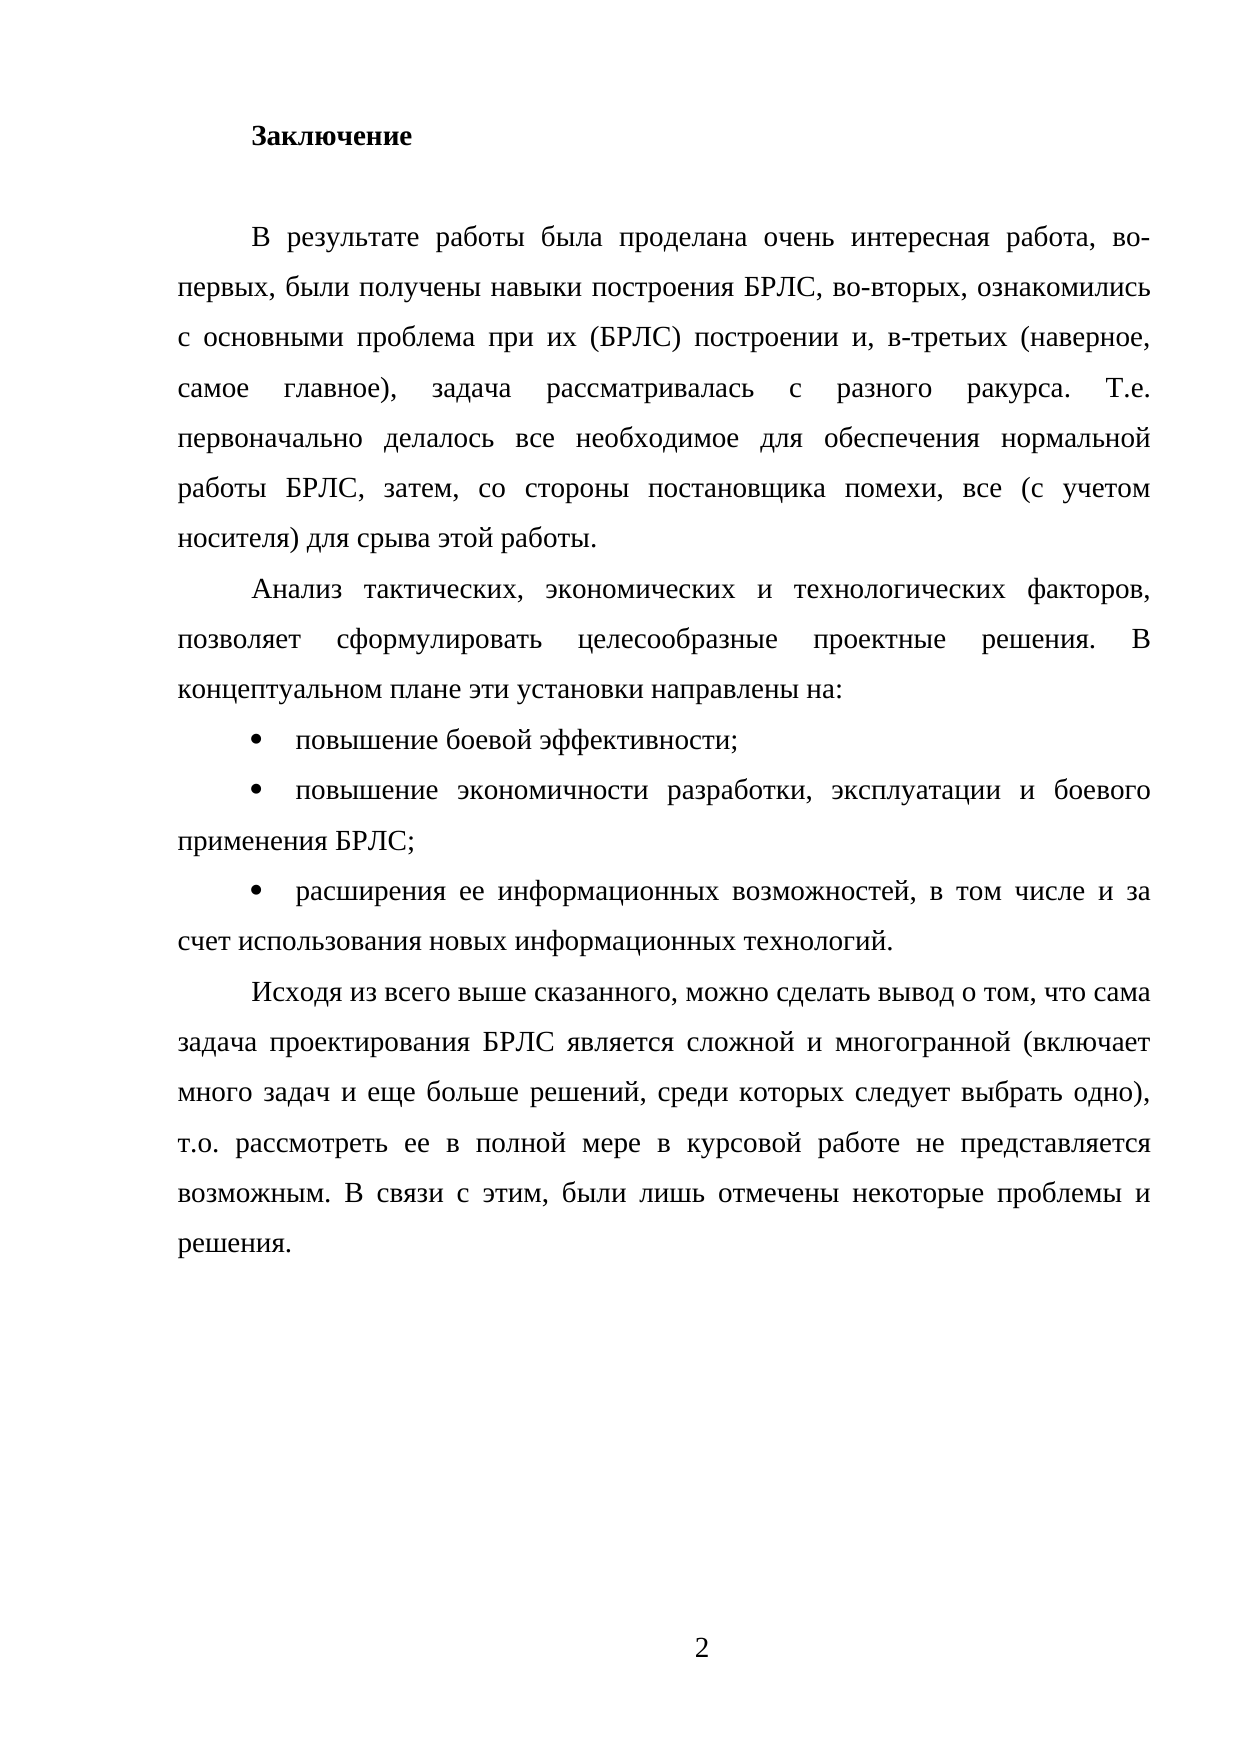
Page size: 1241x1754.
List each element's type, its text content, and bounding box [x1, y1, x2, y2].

text В результате работы была проделана очень интересная работа, во-первых, были получены навыки построения БРЛС, во-вторых, ознакомились с основными проблема при их (БРЛС) построении и, в-третьих (наверное, самое главное), задача рассматривалась с разного ракурса. Т.е. первоначально делалось все необходимое для обеспечения нормальной работы БРЛС, затем, со стороны постановщика помехи, все (с учетом носителя) для срыва этой работы. [177, 219, 1152, 554]
list повышение боевой эффективности; [177, 722, 1152, 756]
list расширения ее информационных возможностей, в том числе и за счет использования новых информационных технологий. [177, 873, 1152, 957]
text Заключение [177, 118, 1152, 152]
list повышение экономичности разработки, эксплуатации и боевого применения БРЛС; [177, 772, 1152, 856]
text Анализ тактических, экономических и технологических факторов, позволяет сформулировать целесообразные проектные решения. В концептуальном плане эти установки направлены на: [177, 571, 1152, 705]
text Исходя из всего выше сказанного, можно сделать вывод о том, что сама задача проектирования БРЛС является сложной и многогранной (включает много задач и еще больше решений, среди которых следует выбрать одно), т.о. рассмотреть ее в полной мере в курсовой работе не представляется возможным. В связи с этим, были лишь отмечены некоторые проблемы и решения. [177, 974, 1152, 1259]
